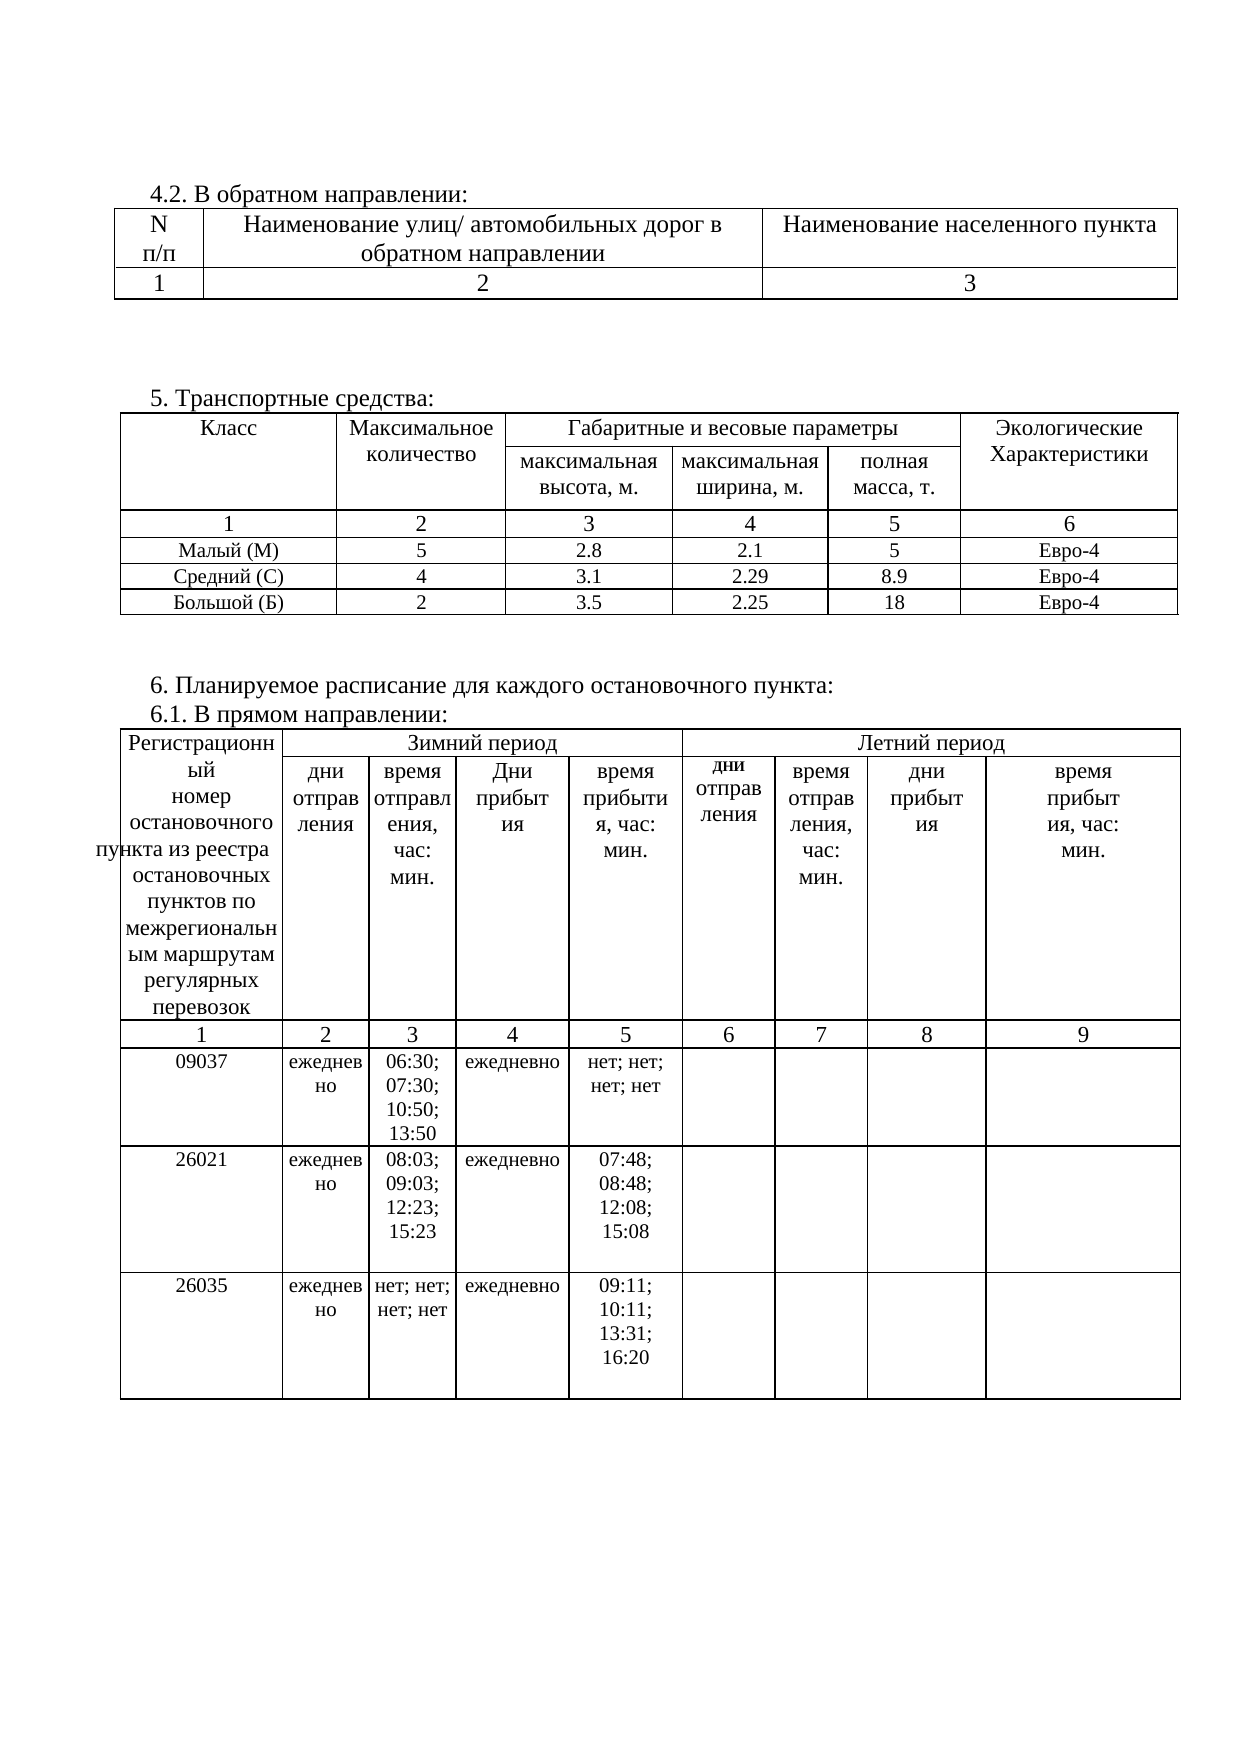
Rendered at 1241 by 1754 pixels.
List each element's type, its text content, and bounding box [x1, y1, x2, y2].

table_cell ежедневно [283, 1049, 368, 1145]
table_cell 18 [829, 590, 960, 614]
table_cell 1 [121, 511, 336, 537]
table_header N п/п [115, 209, 203, 267]
table_cell 07:48; 08:48; 12:08; 15:08 [570, 1147, 682, 1272]
table_cell [776, 1273, 867, 1398]
table_cell Евро-4 [961, 564, 1177, 588]
table_cell 8.9 [829, 564, 960, 588]
table_cell 26035 [121, 1273, 282, 1398]
table_cell Евро-4 [961, 590, 1177, 614]
table_cell ежедневно [283, 1147, 368, 1272]
table_cell 5 [570, 1021, 682, 1047]
table_cell 4 [337, 564, 505, 588]
table_cell 09:11; 10:11; 13:31; 16:20 [570, 1273, 682, 1398]
table_cell 5 [829, 511, 960, 537]
table_cell время прибыт ия, час: мин. [987, 757, 1180, 1019]
table_cell [868, 1147, 985, 1272]
table_cell [868, 1049, 985, 1145]
table_cell 09037 [121, 1049, 282, 1145]
table_cell 7 [776, 1021, 867, 1047]
table_cell нет; нет; нет; нет [570, 1049, 682, 1145]
table_cell ДНИ отправ ления [683, 757, 774, 1019]
table_header Максимальное количество [337, 414, 505, 509]
table_cell [987, 1273, 1180, 1398]
table_cell 3 [370, 1021, 455, 1047]
table_cell 2 [204, 268, 762, 298]
table_cell 1 [115, 268, 203, 298]
table_header Наименование населенного пункта [763, 209, 1177, 267]
table_cell [987, 1147, 1180, 1272]
table_cell полная масса, т. [829, 447, 960, 509]
table_cell 3.5 [506, 590, 672, 614]
table_cell [683, 1049, 774, 1145]
table_cell 2.8 [506, 538, 672, 562]
text 6. Планируемое расписание для каждого остановочного пункта: [150, 670, 1090, 699]
table_cell 4 [457, 1021, 568, 1047]
table_cell ежедневно [283, 1273, 368, 1398]
table_cell [776, 1049, 867, 1145]
table_cell 6 [961, 511, 1177, 537]
table_cell дни отправ ления [283, 757, 368, 1019]
table_cell [683, 1273, 774, 1398]
table_cell 1 [121, 1021, 282, 1047]
table_cell нет; нет; нет; нет [370, 1273, 455, 1398]
table_cell максимальная высота, м. [506, 447, 672, 509]
table_cell время отправл ения, час: мин. [370, 757, 455, 1019]
table_cell Средний (С) [121, 564, 336, 588]
table_cell [868, 1273, 985, 1398]
table_header Габаритные и весовые параметры [506, 414, 960, 446]
table_cell 3.1 [506, 564, 672, 588]
table_cell Малый (М) [121, 538, 336, 562]
table_cell 9 [987, 1021, 1180, 1047]
table_header Наименование улиц/ автомобильных дорог в обратном направлении [204, 209, 762, 267]
table_header Регистрационный номер остановочного пункта из реестра остановочных пунктов по межрегиональным маршрутам регулярных перевозок [121, 730, 282, 1019]
table_cell время отправ ления, час: мин. [776, 757, 867, 1019]
table_cell Большой (Б) [121, 590, 336, 614]
text 4.2. В обратном направлении: [150, 179, 1090, 207]
table_cell дни прибыт ия [868, 757, 985, 1019]
table_cell [683, 1147, 774, 1272]
text 5. Транспортные средства: [150, 383, 1090, 412]
table_cell 2 [337, 511, 505, 537]
table_header Экологические Характеристики [961, 414, 1177, 509]
table_cell максимальная ширина, м. [673, 447, 827, 509]
table_cell [776, 1147, 867, 1272]
table_cell 2.1 [673, 538, 827, 562]
table_header Летний период [683, 730, 1180, 756]
table_header Зимний период [283, 730, 682, 756]
table_cell 4 [673, 511, 827, 537]
table_cell 5 [829, 538, 960, 562]
table_cell ежедневно [457, 1273, 568, 1398]
table_cell время прибыти я, час: мин. [570, 757, 682, 1019]
table_cell 8 [868, 1021, 985, 1047]
table_cell 3 [763, 267, 1177, 298]
table_cell Дни прибыт ия [457, 757, 568, 1019]
table_cell 2.25 [673, 590, 827, 614]
table_cell 5 [337, 538, 505, 562]
table_cell 08:03; 09:03; 12:23; 15:23 [370, 1147, 455, 1272]
table_cell 2 [337, 590, 505, 614]
table_cell 6 [683, 1021, 774, 1047]
table_cell 2.29 [673, 564, 827, 588]
table_header Класс [121, 414, 336, 509]
table_cell 3 [506, 511, 672, 537]
table_cell 26021 [121, 1147, 282, 1272]
table_cell [987, 1049, 1180, 1145]
table_cell ежедневно [457, 1147, 568, 1272]
table_cell 06:30; 07:30; 10:50; 13:50 [370, 1049, 455, 1145]
table_cell Евро-4 [961, 538, 1177, 562]
text 6.1. В прямом направлении: [150, 699, 1090, 728]
table_cell ежедневно [457, 1049, 568, 1145]
table_cell 2 [283, 1021, 368, 1047]
